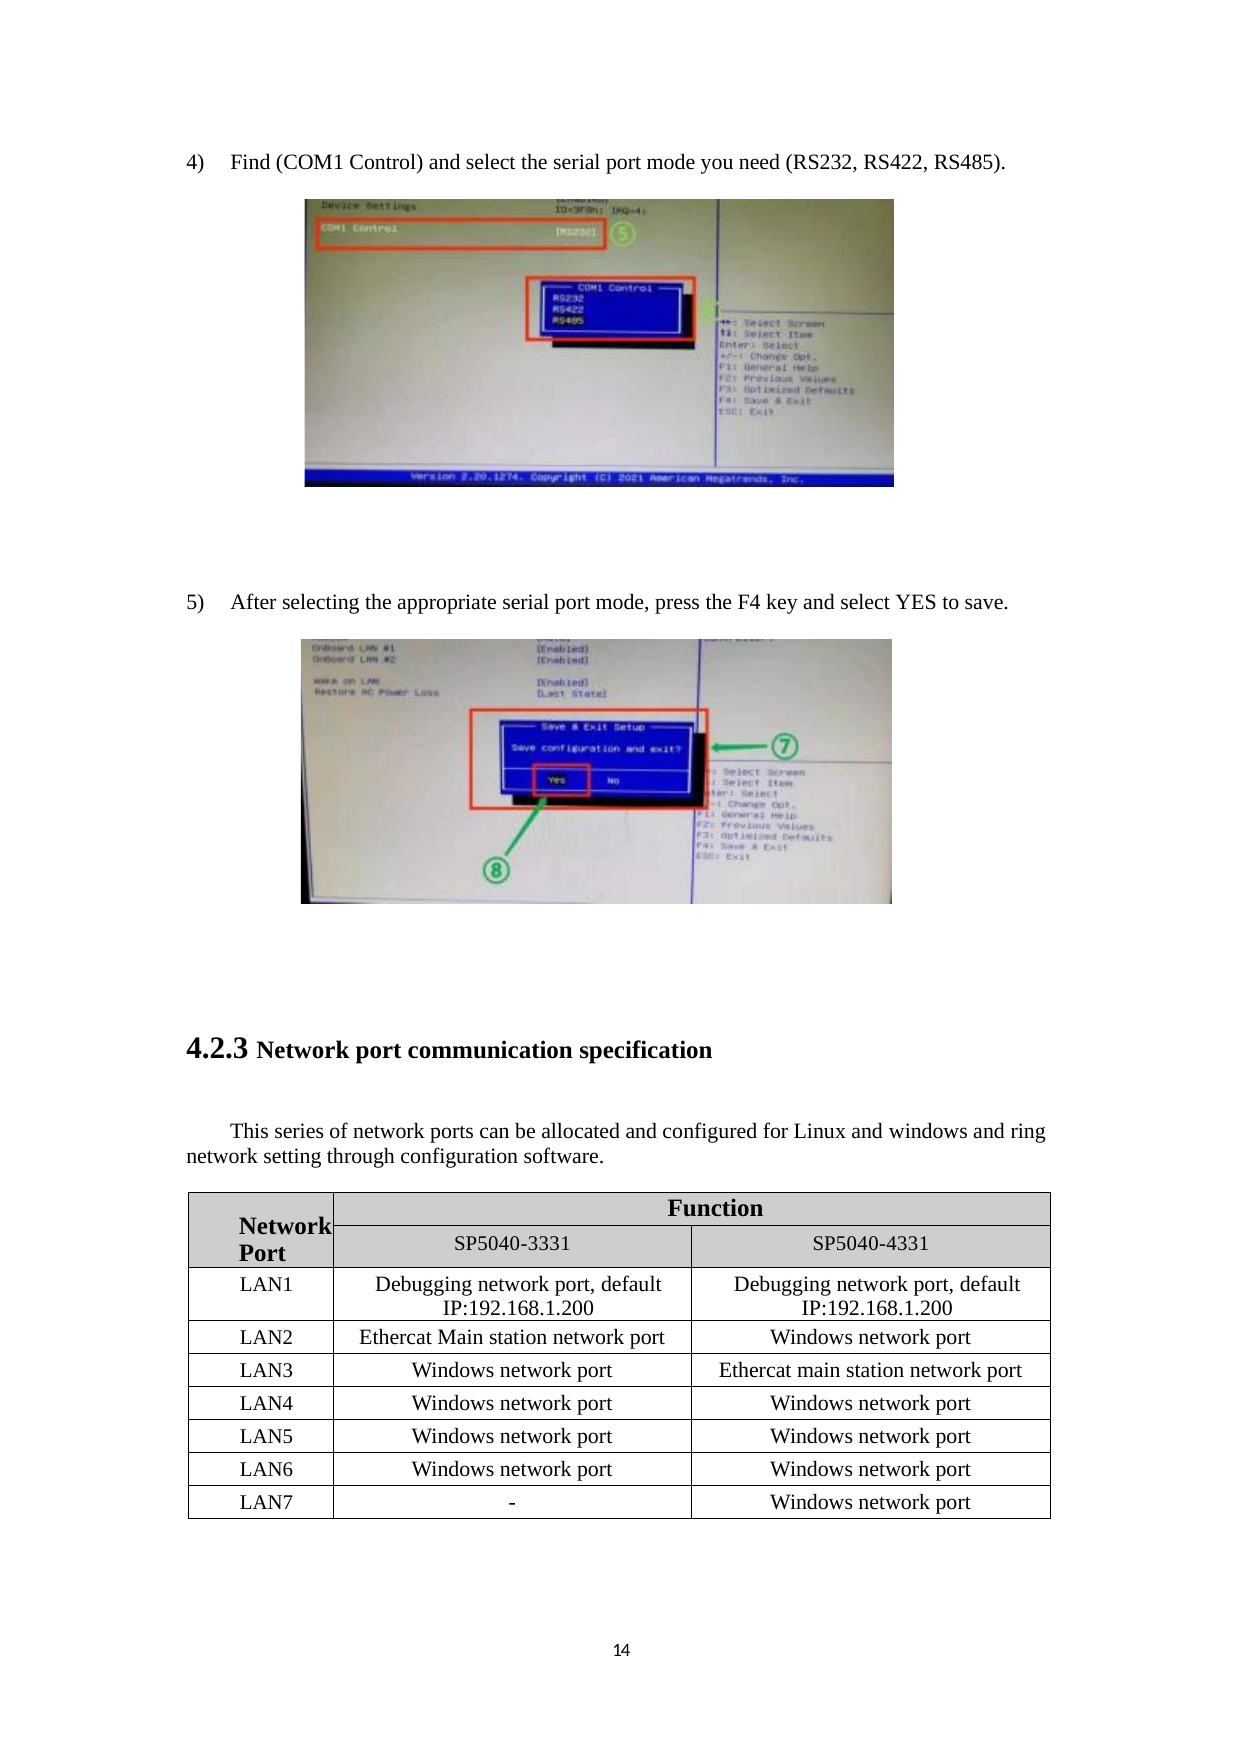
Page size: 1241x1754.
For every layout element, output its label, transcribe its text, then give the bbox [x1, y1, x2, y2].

table_cell LAN2 [189, 1321, 333, 1353]
table_cell LAN5 [189, 1420, 333, 1452]
picture [300, 639, 892, 904]
text This series of network ports can be allocated and configured for Linux and windows and ring network setting through configuration software. [186, 1118, 1054, 1169]
table_cell Windows network port [692, 1321, 1050, 1353]
table_cell Windows network port [692, 1486, 1050, 1518]
table_cell Windows network port [334, 1387, 691, 1419]
table_cell Ethercat Main station network port [334, 1321, 691, 1353]
table_cell LAN1 [189, 1268, 333, 1320]
table_header Network Port [189, 1193, 333, 1267]
list Find (COM1 Control) and select the serial port mode you need (RS232, RS422, RS485). [186, 149, 1054, 174]
table_cell SP5040-3331 [334, 1226, 691, 1267]
table_cell LAN3 [189, 1354, 333, 1386]
table_cell SP5040-4331 [692, 1226, 1050, 1267]
table_cell LAN6 [189, 1453, 333, 1485]
table_cell Windows network port [692, 1420, 1050, 1452]
table_cell Ethercat main station network port [692, 1354, 1050, 1386]
picture [304, 199, 894, 487]
list After selecting the appropriate serial port mode, press the F4 key and select YES to save. [186, 589, 1054, 614]
table_cell Windows network port [692, 1453, 1050, 1485]
table_cell LAN7 [189, 1486, 333, 1518]
table_cell Windows network port [334, 1420, 691, 1452]
table_cell LAN4 [189, 1387, 333, 1419]
table_cell - [334, 1486, 691, 1518]
table_cell Windows network port [334, 1453, 691, 1485]
subtitle 4.2.3 Network port communication specification [186, 1029, 1054, 1065]
table_cell Windows network port [692, 1387, 1050, 1419]
table_cell Windows network port [334, 1354, 691, 1386]
table_header Function [334, 1193, 1050, 1225]
table_cell Debugging network port, default IP:192.168.1.200 [334, 1268, 691, 1320]
table_cell Debugging network port, default IP:192.168.1.200 [692, 1268, 1050, 1320]
